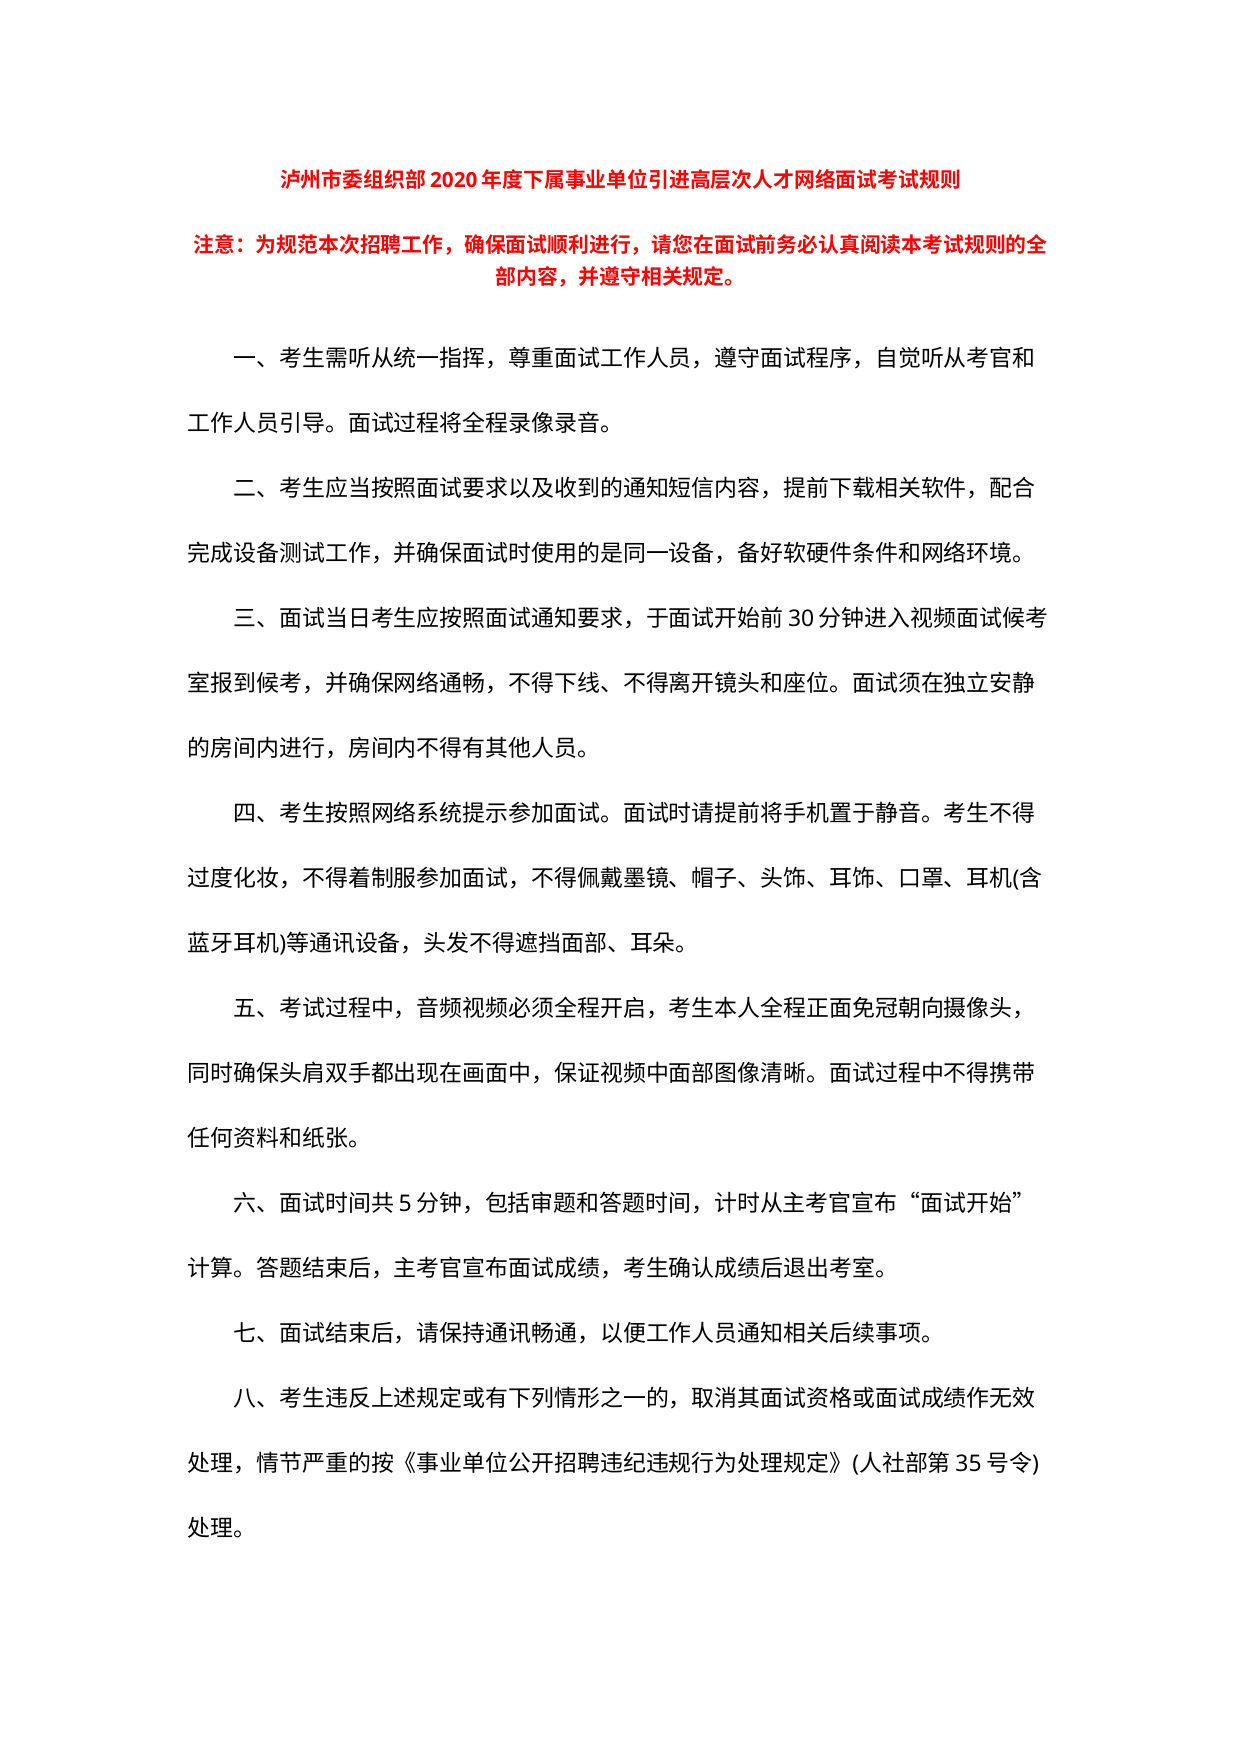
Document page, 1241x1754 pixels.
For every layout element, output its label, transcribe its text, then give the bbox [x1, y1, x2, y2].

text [187, 324, 1053, 1559]
subtitle 泸州市委组织部2020年度下属事业单位引进高层次人才网络面试考试规则 注意：为规范本次招聘工作，确保面试顺利进行，请您在面试前务必认真阅读本考试规则的全部内容，并遵守相关规定。 [187, 162, 1053, 324]
